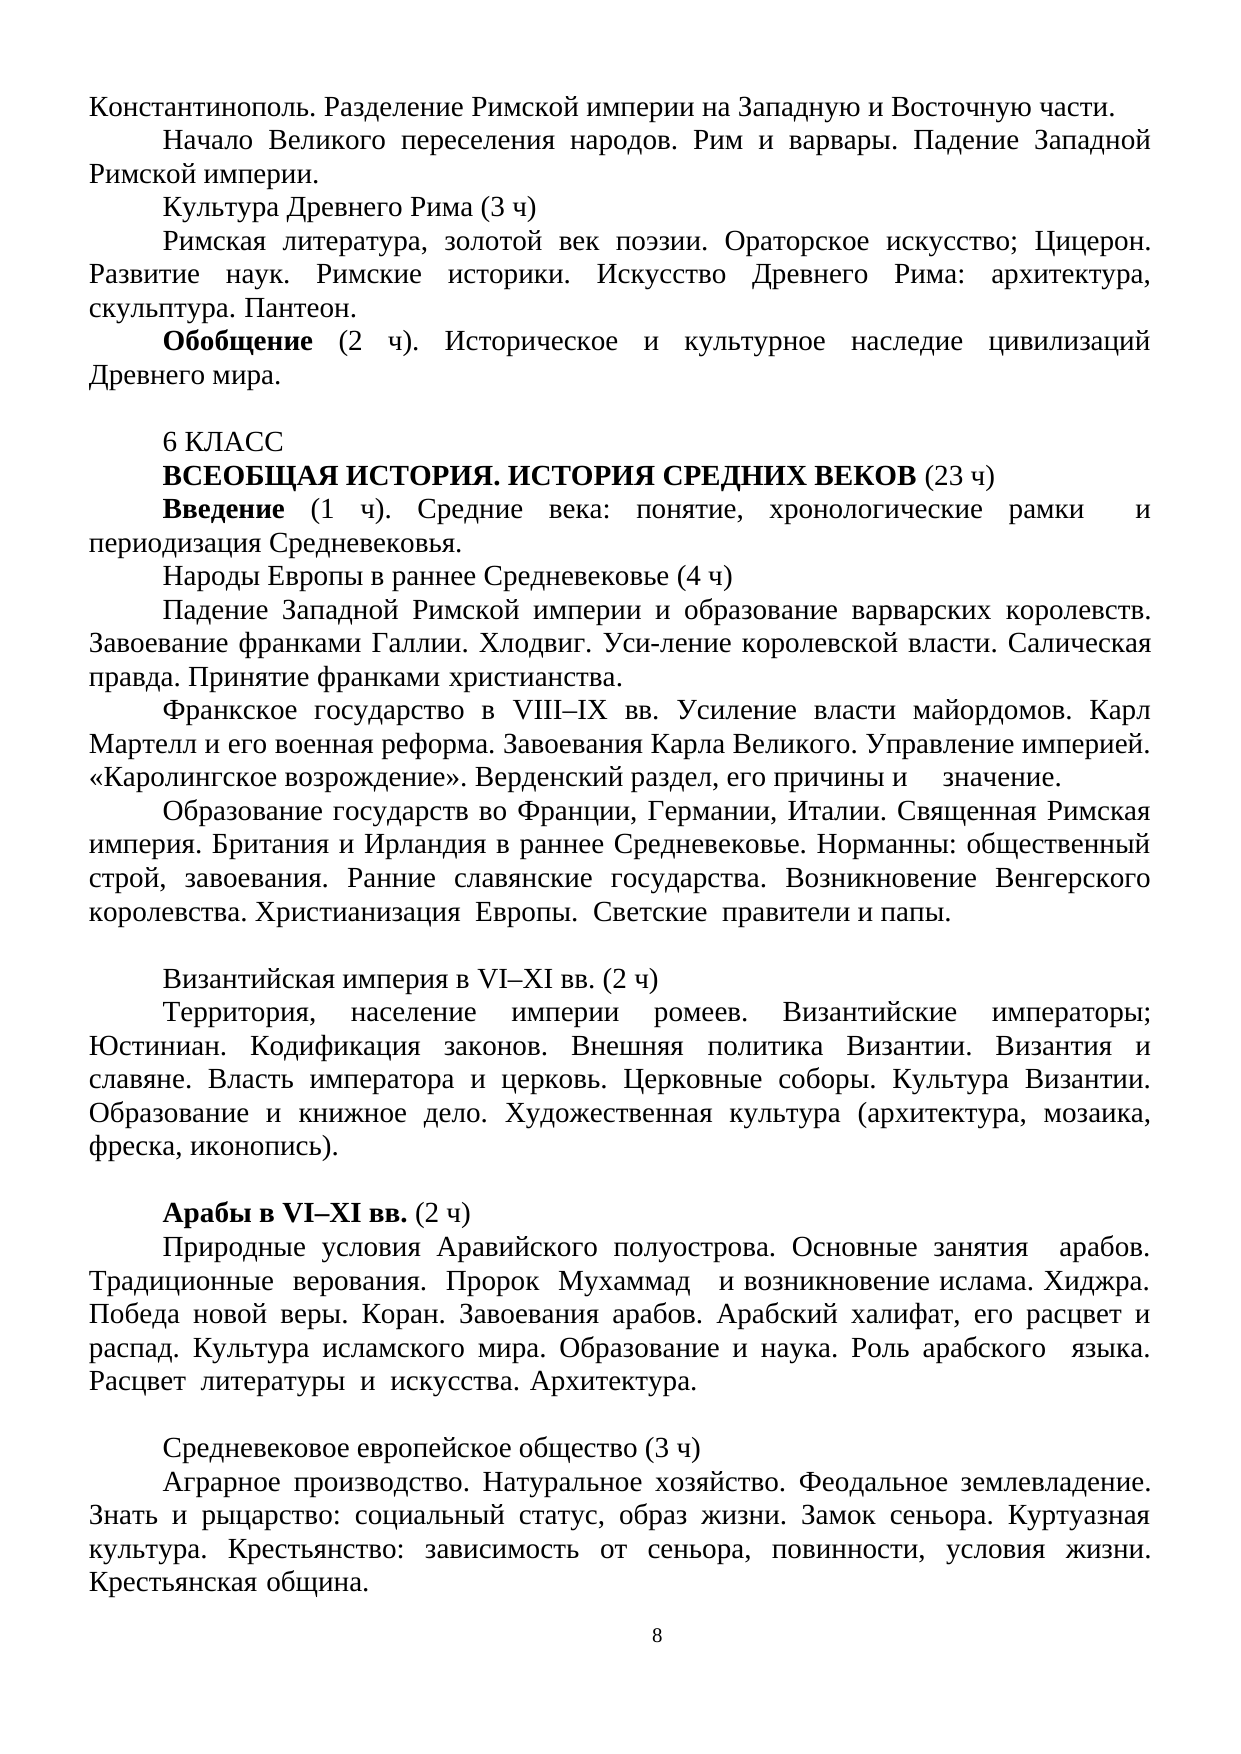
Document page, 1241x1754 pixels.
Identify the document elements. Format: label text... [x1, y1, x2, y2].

text Образование государств во Франции, Германии, Италии. Священная Римская империя. Британия и Ирландия в раннее Средневековье. Норманны: общественный строй, завоевания. Ранние славянские государства. Возникновение Венгерского королевства. Христианизация Европы. Светские правители и папы. [89, 793, 1152, 927]
text Византийская империя в VI–ХI вв. (2 ч) [89, 961, 1152, 994]
text 6 КЛАСС [89, 424, 1152, 458]
text ВСЕОБЩАЯ ИСТОРИЯ. ИСТОРИЯ СРЕДНИХ ВЕКОВ (23 ч) [89, 458, 1152, 491]
text Падение Западной Римской империи и образование варварских королевств. Завоевание франками Галлии. Хлодвиг. Уси-ление королевской власти. Салическая правда. Принятие франками христианства. [89, 592, 1152, 692]
text Народы Европы в раннее Средневековье (4 ч) [89, 558, 1152, 592]
text Культура Древнего Рима (3 ч) [89, 189, 1152, 223]
text Обобщение (2 ч). Историческое и культурное наследие цивилизаций Древнего мира. [89, 323, 1152, 391]
text Введение (1 ч). Средние века: понятие, хронологические рамки и периодизация Средневековья. [89, 491, 1152, 558]
text Средневековое европейское общество (3 ч) [89, 1430, 1152, 1464]
text Природные условия Аравийского полуострова. Основные занятия арабов. Традиционные верования. Пророк Мухаммад и возникновение ислама. Хиджра. Победа новой веры. Коран. Завоевания арабов. Арабский халифат, его расцвет и распад. Культура исламского мира. Образование и наука. Роль арабского языка. Расцвет литературы и искусства. Архитектура. [89, 1229, 1152, 1397]
text Аграрное производство. Натуральное хозяйство. Феодальное землевладение. Знать и рыцарство: социальный статус, образ жизни. Замок сеньора. Куртуазная культура. Крестьянство: зависимость от сеньора, повинности, условия жизни. Крестьянская община. [89, 1464, 1152, 1598]
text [89, 89, 1152, 122]
text Франкское государство в VIII–IX вв. Усиление власти майордомов. Карл Мартелл и его военная реформа. Завоевания Карла Великого. Управление империей. «Каролингское возрождение». Верденский раздел, его причины и значение. [89, 692, 1152, 793]
text Римская литература, золотой век поэзии. Ораторское искусство; Цицерон. Развитие наук. Римские историки. Искусство Древнего Рима: архитектура, скульптура. Пантеон. [89, 223, 1152, 323]
text Территория, население империи ромеев. Византийские императоры; Юстиниан. Кодификация законов. Внешняя политика Византии. Византия и славяне. Власть императора и церковь. Церковные соборы. Культура Византии. Образование и книжное дело. Художественная культура (архитектура, мозаика, фреска, иконопись). [89, 994, 1152, 1162]
text Начало Великого переселения народов. Рим и варвары. Падение Западной Римской империи. [89, 122, 1152, 189]
text Арабы в VI–ХI вв. (2 ч) [89, 1196, 1152, 1229]
